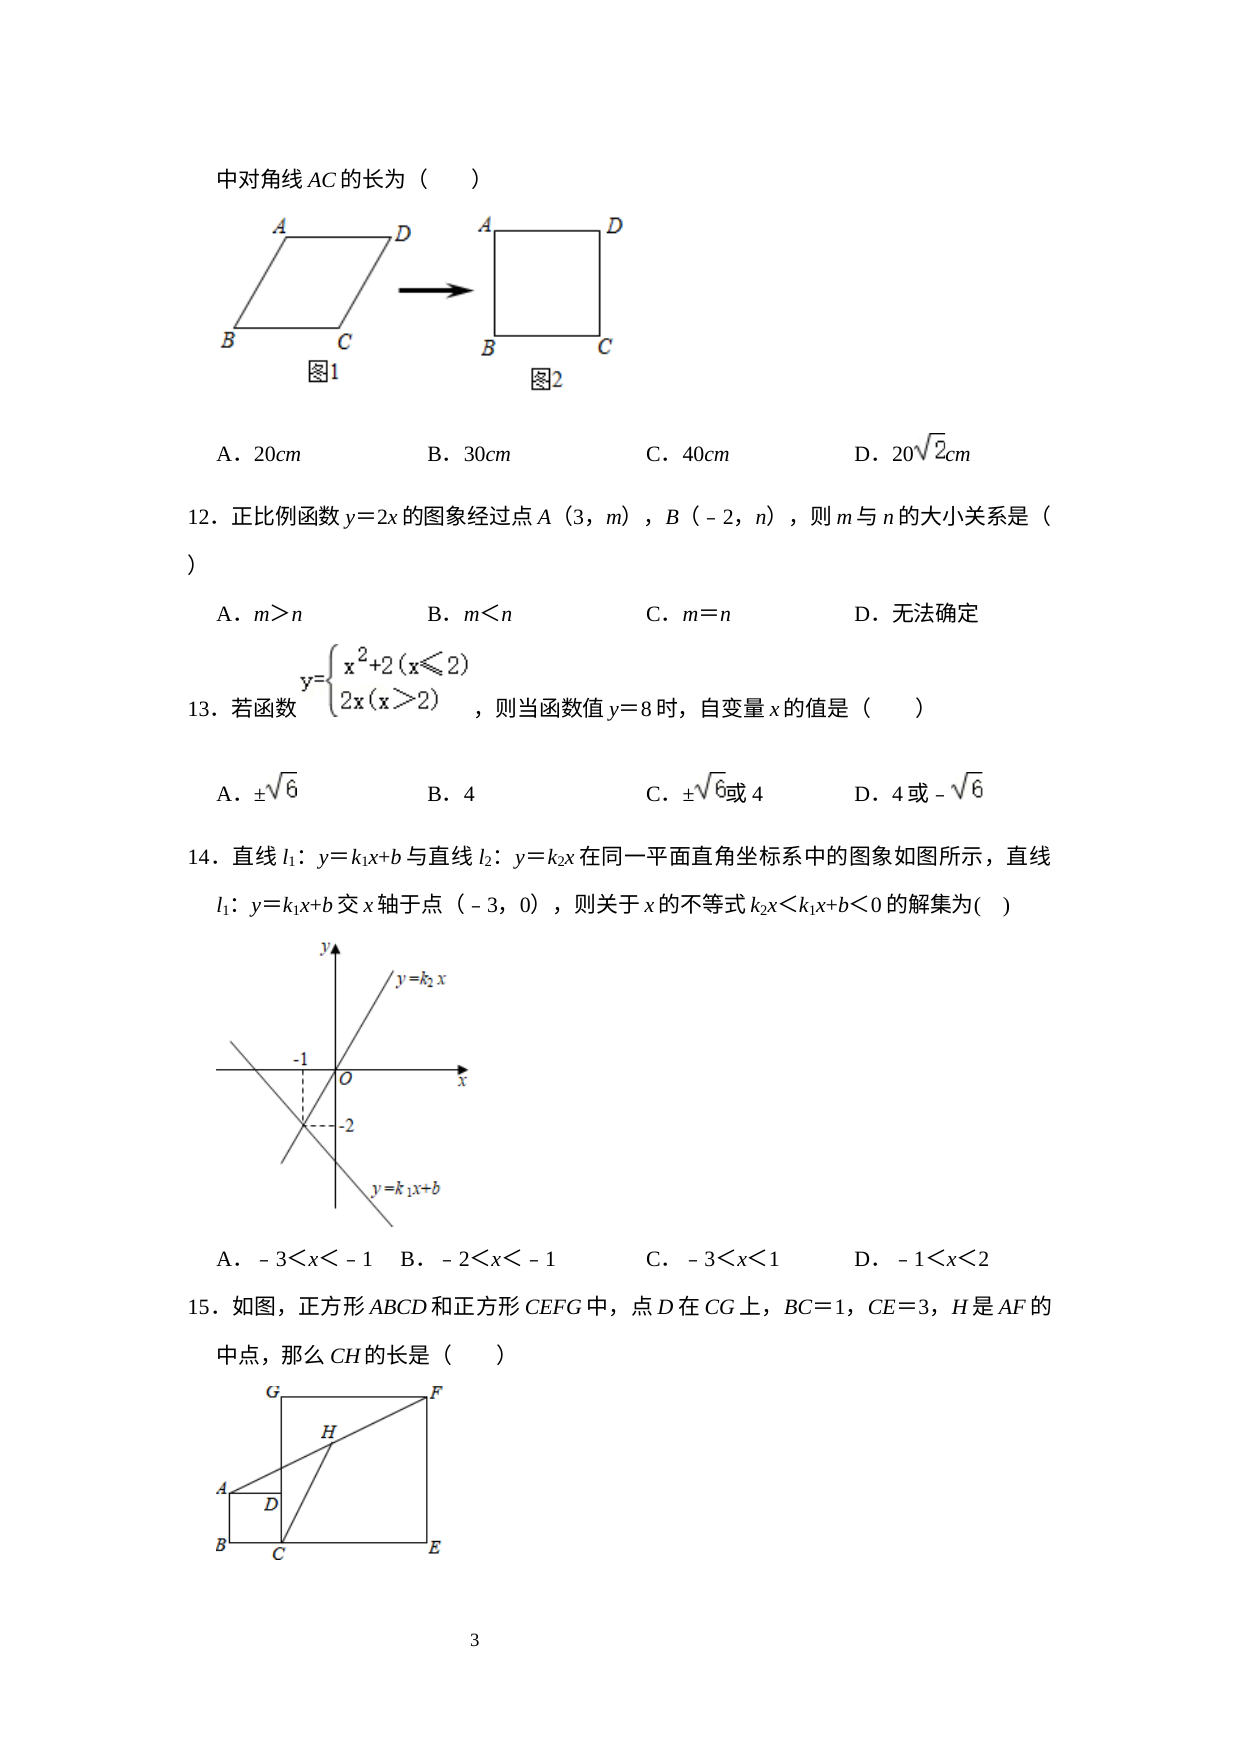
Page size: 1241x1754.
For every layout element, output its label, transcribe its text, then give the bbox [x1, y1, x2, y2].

text 13．若函数，则当函数值y＝8时，自变量x的值是（ ） [187, 644, 1053, 742]
text 15．如图，正方形ABCD和正方形CEFG中，点D在CG上，BC＝1，CE＝3，H是AF的中点，那么CH的长是（ ） [187, 1289, 1053, 1370]
picture [216, 935, 477, 1227]
picture [296, 644, 474, 717]
text 12．正比例函数y＝2x的图象经过点A（3，m），B（﹣2，n），则m与n的大小关系是（ ） [187, 499, 1053, 580]
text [187, 162, 1053, 194]
picture [951, 772, 983, 801]
text A．m＞n B．m＜n C．m＝n D．无法确定 [187, 596, 1053, 628]
text A．﹣3＜x＜﹣1 B．﹣2＜x＜﹣1 C．﹣3＜x＜1 D．﹣1＜x＜2 [187, 1241, 1053, 1273]
text 14．直线l1：y＝k1x+b与直线l2：y＝k2x在同一平面直角坐标系中的图象如图所示，直线l1：y＝k1x+b交x轴于点（﹣3，0），则关于x的不等式k2x＜k1x+b＜0的解集为( ) [187, 838, 1053, 919]
picture [216, 210, 629, 395]
picture [265, 772, 297, 801]
picture [913, 433, 946, 462]
picture [694, 772, 726, 801]
picture [216, 1386, 444, 1560]
text A．± B．4 C．±或4 D．4或﹣ [187, 757, 1053, 822]
text A．20cm B．30cm C．40cm D．20cm [187, 418, 1053, 483]
